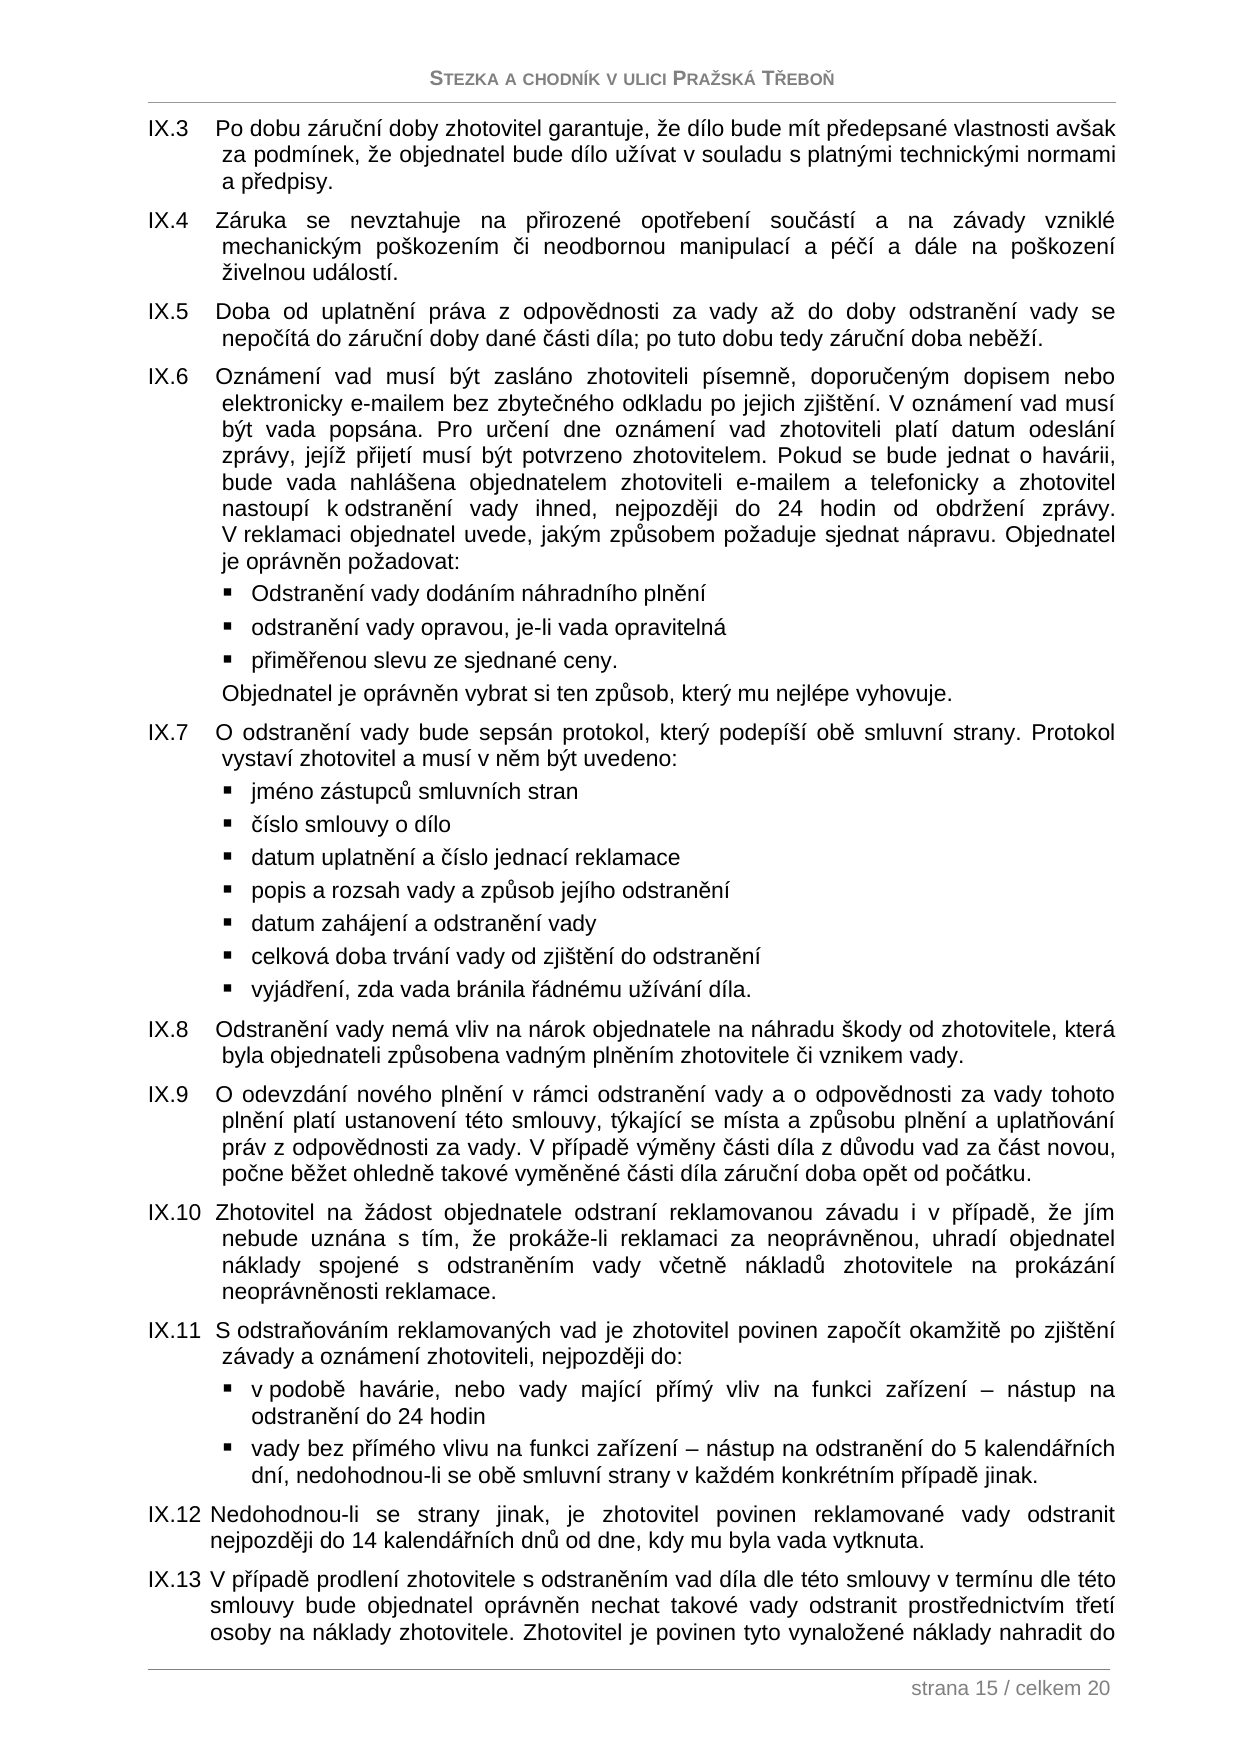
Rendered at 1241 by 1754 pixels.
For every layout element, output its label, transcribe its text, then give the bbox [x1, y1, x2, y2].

list Doba od uplatnění práva z odpovědnosti za vady až do doby odstranění vady se nepočítá do záruční doby dané části díla; po tuto dobu tedy záruční doba neběží. [148, 298, 1116, 351]
list O odstranění vady bude sepsán protokol, který podepíší obě smluvní strany. Protokol vystaví zhotovitel a musí v něm být uvedeno: [148, 719, 1116, 771]
list popis a rozsah vady a způsob jejího odstranění [222, 877, 1116, 904]
list Zhotovitel na žádost objednatele odstraní reklamovanou závadu i v případě, že jím nebude uznána s tím, že prokáže-li reklamaci za neoprávněnou, uhradí objednatel náklady spojené s odstraněním vady včetně nákladů zhotovitele na prokázání neoprávněnosti reklamace. [148, 1199, 1116, 1304]
list datum zahájení a odstranění vady [222, 910, 1116, 937]
list přiměřenou slevu ze sjednané ceny. [222, 647, 1116, 673]
list S odstraňováním reklamovaných vad je zhotovitel povinen započít okamžitě po zjištění závady a oznámení zhotoviteli, nejpozději do: [148, 1317, 1116, 1369]
list Po dobu záruční doby zhotovitel garantuje, že dílo bude mít předepsané vlastnosti avšak za podmínek, že objednatel bude dílo užívat v souladu s platnými technickými normami a předpisy. [148, 115, 1116, 194]
list Záruka se nevztahuje na přirozené opotřebení součástí a na závady vzniklé mechanickým poškozením či neodbornou manipulací a péčí a dále na poškození živelnou událostí. [148, 207, 1116, 286]
list v podobě havárie, nebo vady mající přímý vliv na funkci zařízení – nástup na odstranění do 24 hodin [222, 1376, 1116, 1429]
list Odstranění vady dodáním náhradního plnění [222, 580, 1116, 607]
list odstranění vady opravou, je-li vada opravitelná [222, 613, 1116, 640]
list Odstranění vady nemá vliv na nárok objednatele na náhradu škody od zhotovitele, která byla objednateli způsobena vadným plněním zhotovitele či vznikem vady. [148, 1016, 1116, 1068]
list Nedohodnou-li se strany jinak, je zhotovitel povinen reklamované vady odstranit nejpozději do 14 kalendářních dnů od dne, kdy mu byla vada vytknuta. [148, 1501, 1116, 1554]
list datum uplatnění a číslo jednací reklamace [222, 844, 1116, 871]
list vyjádření, zda vada bránila řádnému užívání díla. [222, 976, 1116, 1003]
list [148, 1566, 1116, 1645]
list číslo smlouvy o dílo [222, 811, 1116, 838]
list Oznámení vad musí být zasláno zhotoviteli písemně, doporučeným dopisem nebo elektronicky e-mailem bez zbytečného odkladu po jejich zjištění. V oznámení vad musí být vada popsána. Pro určení dne oznámení vad zhotoviteli platí datum odeslání zprávy, jejíž přijetí musí být potvrzeno zhotovitelem. Pokud se bude jednat o havárii, bude vada nahlášena objednatelem zhotoviteli e-mailem a telefonicky a zhotovitel nastoupí k odstranění vady ihned, nejpozději do 24 hodin od obdržení zprávy. V reklamaci objednatel uvede, jakým způsobem požaduje sjednat nápravu. Objednatel je oprávněn požadovat: [148, 363, 1116, 574]
list celková doba trvání vady od zjištění do odstranění [222, 943, 1116, 970]
list jméno zástupců smluvních stran [222, 778, 1116, 804]
text Objednatel je oprávněn vybrat si ten způsob, který mu nejlépe vyhovuje. [148, 680, 1116, 706]
list vady bez přímého vlivu na funkci zařízení – nástup na odstranění do 5 kalendářních dní, nedohodnou-li se obě smluvní strany v každém konkrétním případě jinak. [222, 1435, 1116, 1488]
list O odevzdání nového plnění v rámci odstranění vady a o odpovědnosti za vady tohoto plnění platí ustanovení této smlouvy, týkající se místa a způsobu plnění a uplatňování práv z odpovědnosti za vady. V případě výměny části díla z důvodu vad za část novou, počne běžet ohledně takové vyměněné části díla záruční doba opět od počátku. [148, 1081, 1116, 1186]
